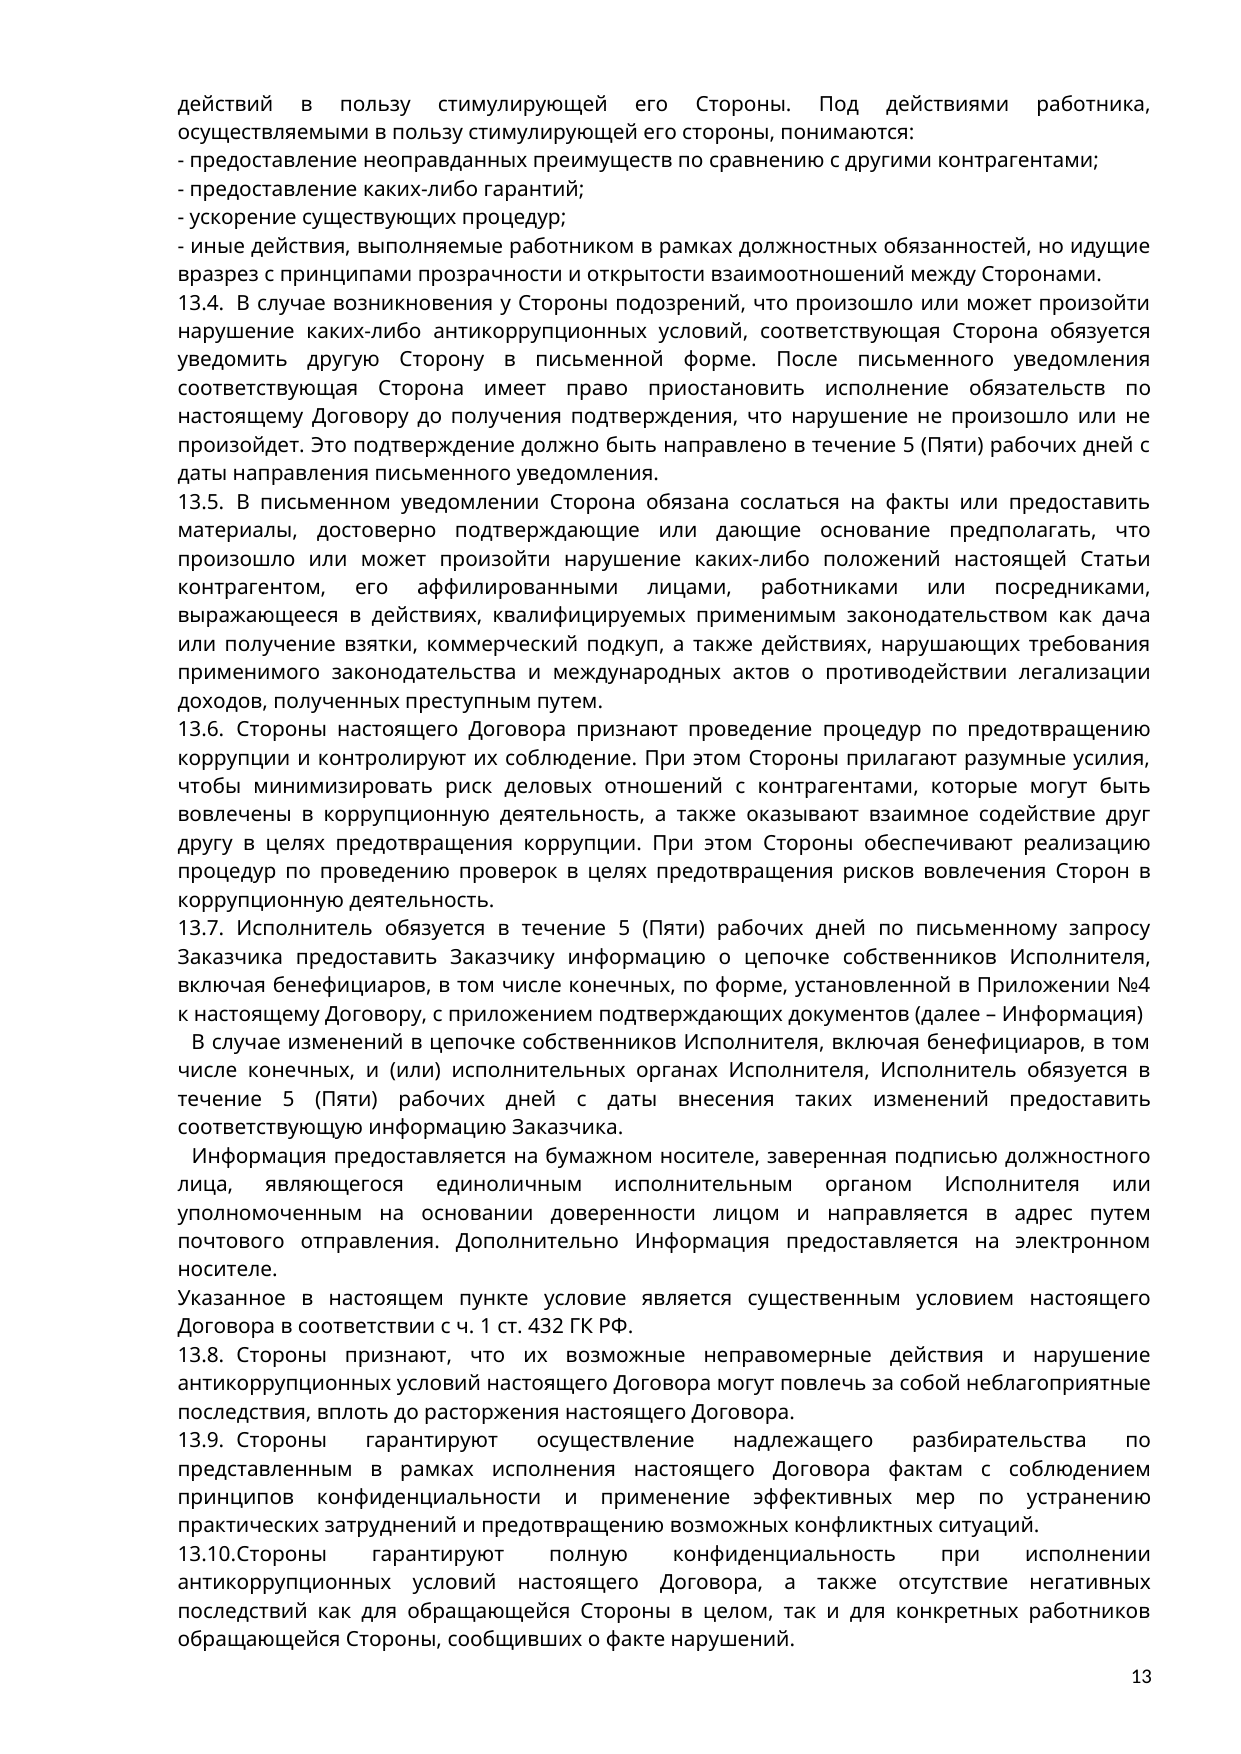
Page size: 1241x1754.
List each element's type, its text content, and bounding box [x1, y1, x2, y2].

list - иные действия, выполняемые работником в рамках должностных обязанностей, но идущие вразрез с принципами прозрачности и открытости взаимоотношений между Сторонами. [177, 231, 1152, 288]
list Указанное в настоящем пункте условие является существенным условием настоящего Договора в соответствии с ч. 1 ст. 432 ГК РФ. [177, 1283, 1152, 1340]
list - предоставление каких-либо гарантий; [177, 174, 1152, 202]
list В случае возникновения у Стороны подозрений, что произошло или может произойти нарушение каких-либо антикоррупционных условий, соответствующая Сторона обязуется уведомить другую Сторону в письменной форме. После письменного уведомления соответствующая Сторона имеет право приостановить исполнение обязательств по настоящему Договору до получения подтверждения, что нарушение не произошло или не произойдет. Это подтверждение должно быть направлено в течение 5 (Пяти) рабочих дней с даты направления письменного уведомления. [177, 288, 1152, 487]
list Стороны гарантируют осуществление надлежащего разбирательства по представленным в рамках исполнения настоящего Договора фактам с соблюдением принципов конфиденциальности и применение эффективных мер по устранению практических затруднений и предотвращению возможных конфликтных ситуаций. [177, 1425, 1152, 1539]
list Исполнитель обязуется в течение 5 (Пяти) рабочих дней по письменному запросу Заказчика предоставить Заказчику информацию о цепочке собственников Исполнителя, включая бенефициаров, в том числе конечных, по форме, установленной в Приложении №4 к настоящему Договору, с приложением подтверждающих документов (далее – Информация) [177, 913, 1152, 1027]
list Стороны признают, что их возможные неправомерные действия и нарушение антикоррупционных условий настоящего Договора могут повлечь за собой неблагоприятные последствия, вплоть до расторжения настоящего Договора. [177, 1340, 1152, 1425]
text Информация предоставляется на бумажном носителе, заверенная подписью должностного лица, являющегося единоличным исполнительным органом Исполнителя или уполномоченным на основании доверенности лицом и направляется в адрес путем почтового отправления. Дополнительно Информация предоставляется на электронном носителе. [177, 1141, 1152, 1283]
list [177, 89, 1152, 146]
list - ускорение существующих процедур; [177, 202, 1152, 231]
list - предоставление неоправданных преимуществ по сравнению с другими контрагентами; [177, 146, 1152, 174]
list В случае изменений в цепочке собственников Исполнителя, включая бенефициаров, в том числе конечных, и (или) исполнительных органах Исполнителя, Исполнитель обязуется в течение 5 (Пяти) рабочих дней с даты внесения таких изменений предоставить соответствующую информацию Заказчика. [177, 1027, 1152, 1141]
list Стороны гарантируют полную конфиденциальность при исполнении антикоррупционных условий настоящего Договора, а также отсутствие негативных последствий как для обращающейся Стороны в целом, так и для конкретных работников обращающейся Стороны, сообщивших о факте нарушений. [177, 1539, 1152, 1653]
list Стороны настоящего Договора признают проведение процедур по предотвращению коррупции и контролируют их соблюдение. При этом Стороны прилагают разумные усилия, чтобы минимизировать риск деловых отношений с контрагентами, которые могут быть вовлечены в коррупционную деятельность, а также оказывают взаимное содействие друг другу в целях предотвращения коррупции. При этом Стороны обеспечивают реализацию процедур по проведению проверок в целях предотвращения рисков вовлечения Сторон в коррупционную деятельность. [177, 714, 1152, 913]
list В письменном уведомлении Сторона обязана сослаться на факты или предоставить материалы, достоверно подтверждающие или дающие основание предполагать, что произошло или может произойти нарушение каких-либо положений настоящей Статьи контрагентом, его аффилированными лицами, работниками или посредниками, выражающееся в действиях, квалифицируемых применимым законодательством как дача или получение взятки, коммерческий подкуп, а также действиях, нарушающих требования применимого законодательства и международных актов о противодействии легализации доходов, полученных преступным путем. [177, 487, 1152, 714]
